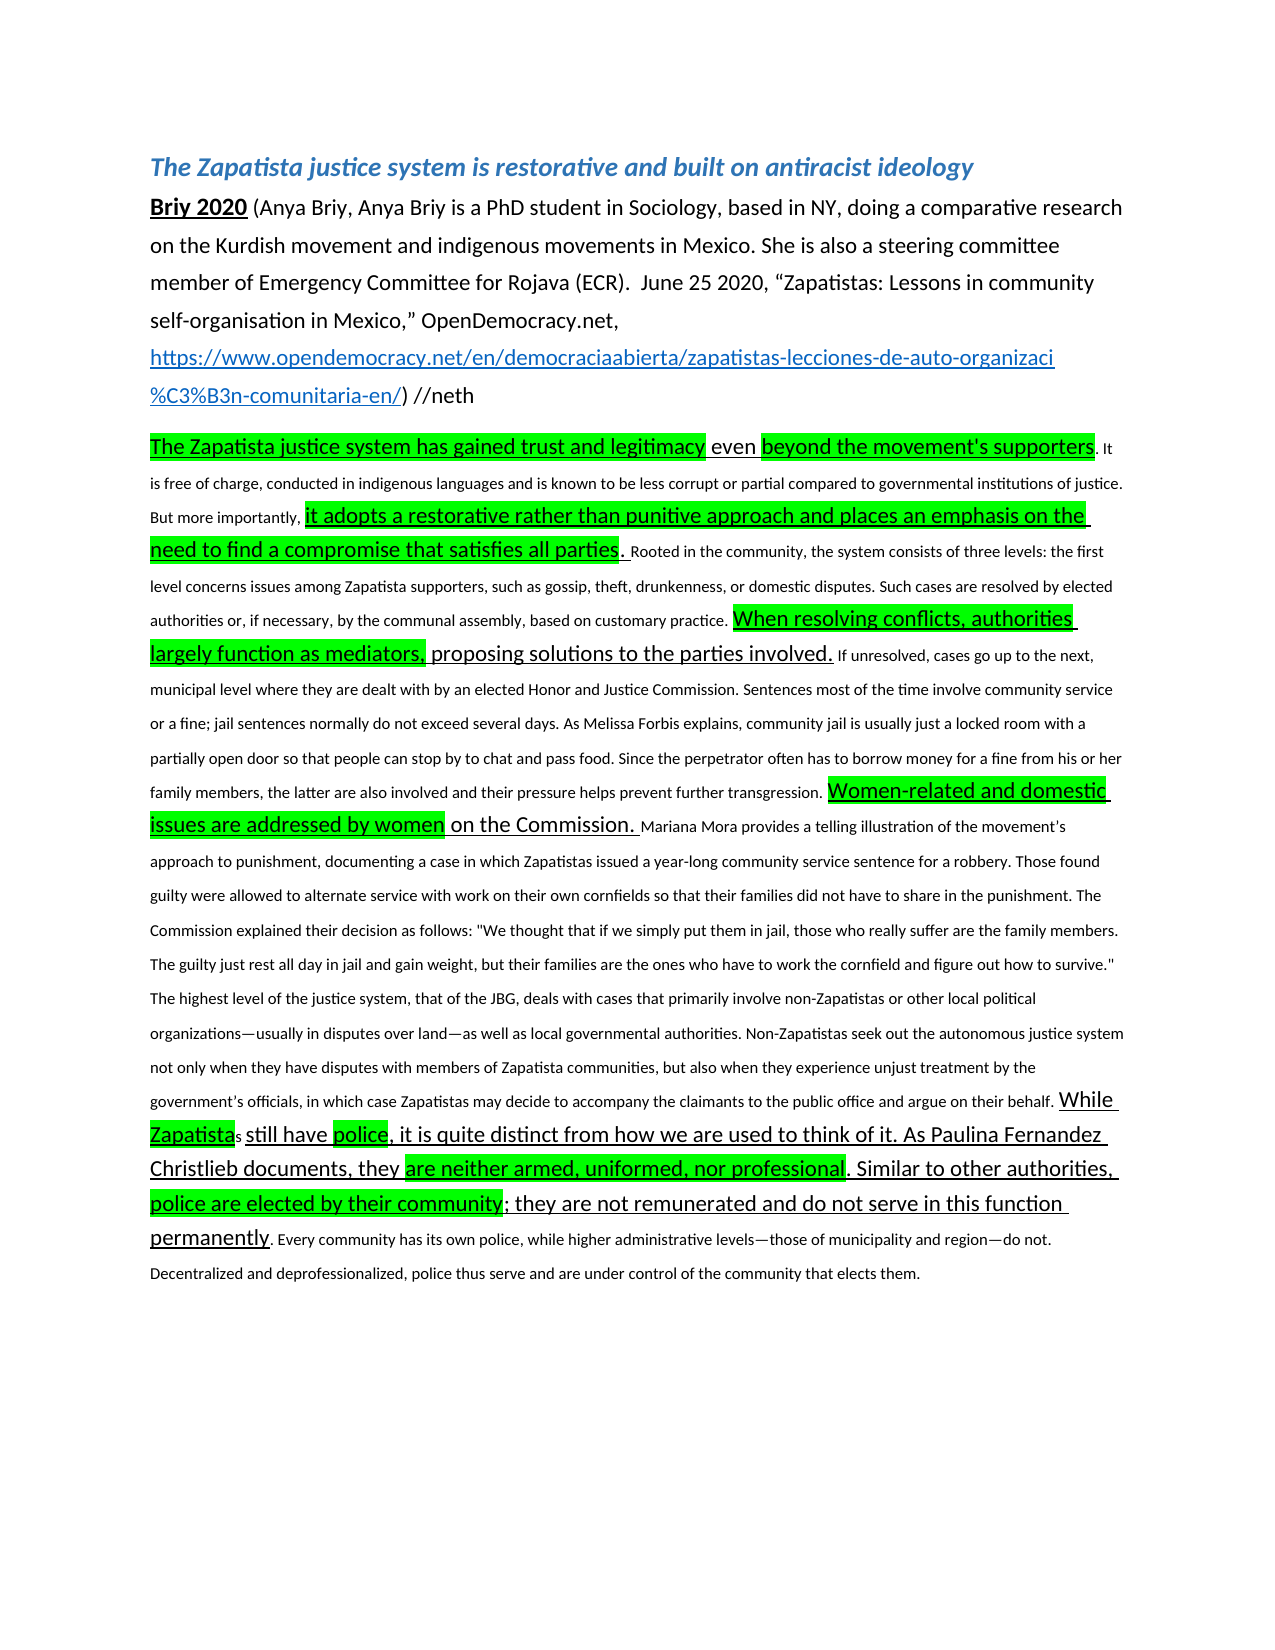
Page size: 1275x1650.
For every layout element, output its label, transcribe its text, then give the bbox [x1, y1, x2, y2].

text The Zapatista justice system has gained trust and legitimacy even beyond the movement's supporters. It is free of charge, conducted in indigenous languages and is known to be less corrupt or partial compared to governmental institutions of justice. But more importantly, it adopts a restorative rather than punitive approach and places an emphasis on the need to find a compromise that satisfies all parties. Rooted in the community, the system consists of three levels: the first level concerns issues among Zapatista supporters, such as gossip, theft, drunkenness, or domestic disputes. Such cases are resolved by elected authorities or, if necessary, by the communal assembly, based on customary practice. When resolving conflicts, authorities largely function as mediators, proposing solutions to the parties involved. If unresolved, cases go up to the next, municipal level where they are dealt with by an elected Honor and Justice Commission. Sentences most of the time involve community service or a fine; jail sentences normally do not exceed several days. As Melissa Forbis explains, community jail is usually just a locked room with a partially open door so that people can stop by to chat and pass food. Since the perpetrator often has to borrow money for a fine from his or her family members, the latter are also involved and their pressure helps prevent further transgression. Women-related and domestic issues are addressed by women on the Commission. Mariana Mora provides a telling illustration of the movement’s approach to punishment, documenting a case in which Zapatistas issued a year-long community service sentence for a robbery. Those found guilty were allowed to alternate service with work on their own cornfields so that their families did not have to share in the punishment. The Commission explained their decision as follows: "We thought that if we simply put them in jail, those who really suffer are the family members. The guilty just rest all day in jail and gain weight, but their families are the ones who have to work the cornfield and figure out how to survive." The highest level of the justice system, that of the JBG, deals with cases that primarily involve non-Zapatistas or other local political organizations—usually in disputes over land—as well as local governmental authorities. Non-Zapatistas seek out the autonomous justice system not only when they have disputes with members of Zapatista communities, but also when they experience unjust treatment by the government’s officials, in which case Zapatistas may decide to accompany the claimants to the public office and argue on their behalf. While Zapatistas still have police, it is quite distinct from how we are used to think of it. As Paulina Fernandez Christlieb documents, they are neither armed, uniformed, nor professional. Similar to other authorities, police are elected by their community; they are not remunerated and do not serve in this function permanently. Every community has its own police, while higher administrative levels—those of municipality and region—do not. Decentralized and deprofessionalized, police thus serve and are under control of the community that elects them. [150, 427, 1125, 1287]
text Briy 2020 (Anya Briy, Anya Briy is a PhD student in Sociology, based in NY, doing a comparative research on the Kurdish movement and indigenous movements in Mexico. She is also a steering committee member of Emergency Committee for Rojava (ECR). June 25 2020, “Zapatistas: Lessons in community self-organisation in Mexico,” OpenDemocracy.net, https://www.opendemocracy.net/en/democraciaabierta/zapatistas-lecciones-de-auto-organizaci%C3%B3n-comunitaria-en/) //neth [150, 186, 1125, 411]
subtitle The Zapatista justice system is restorative and built on antiracist ideology [150, 150, 1125, 183]
